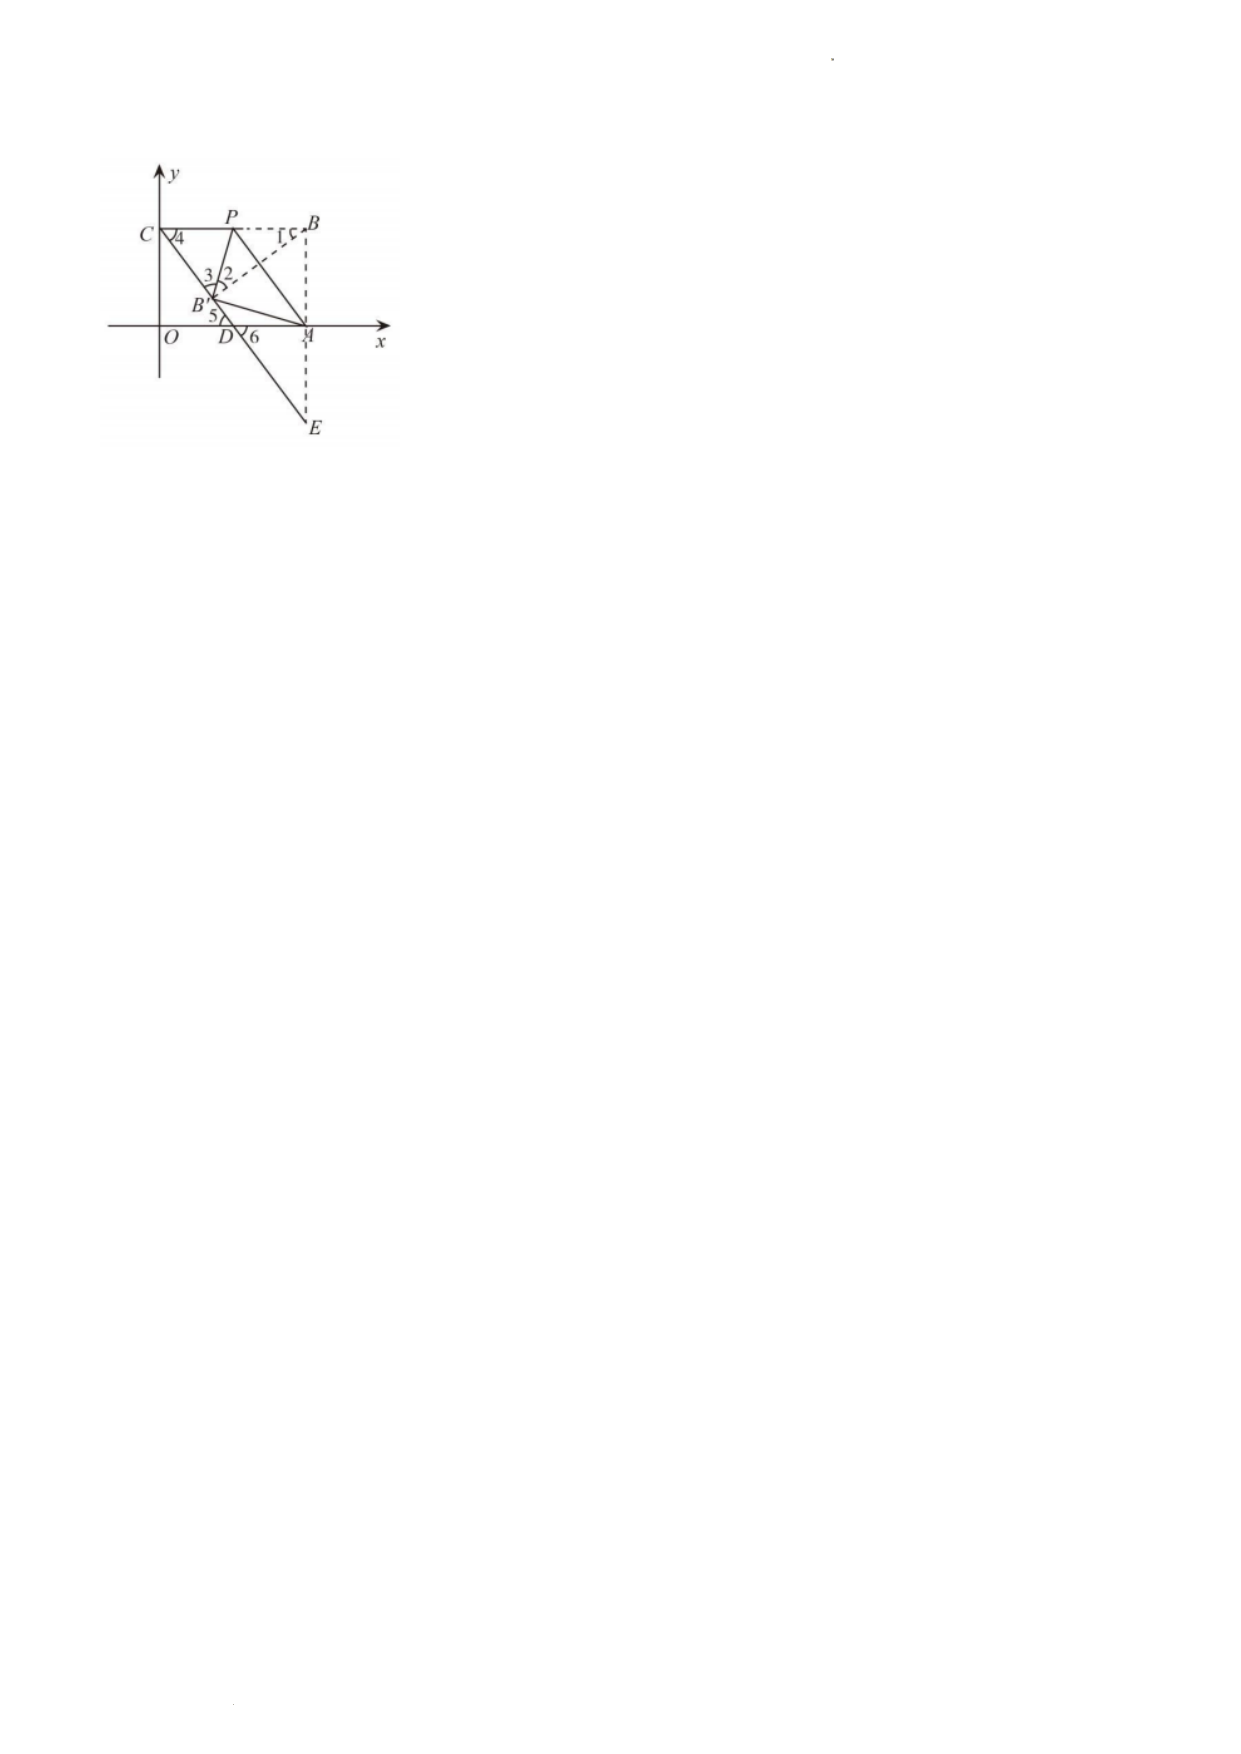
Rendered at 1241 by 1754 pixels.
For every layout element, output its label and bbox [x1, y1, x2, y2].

picture [100, 145, 401, 447]
